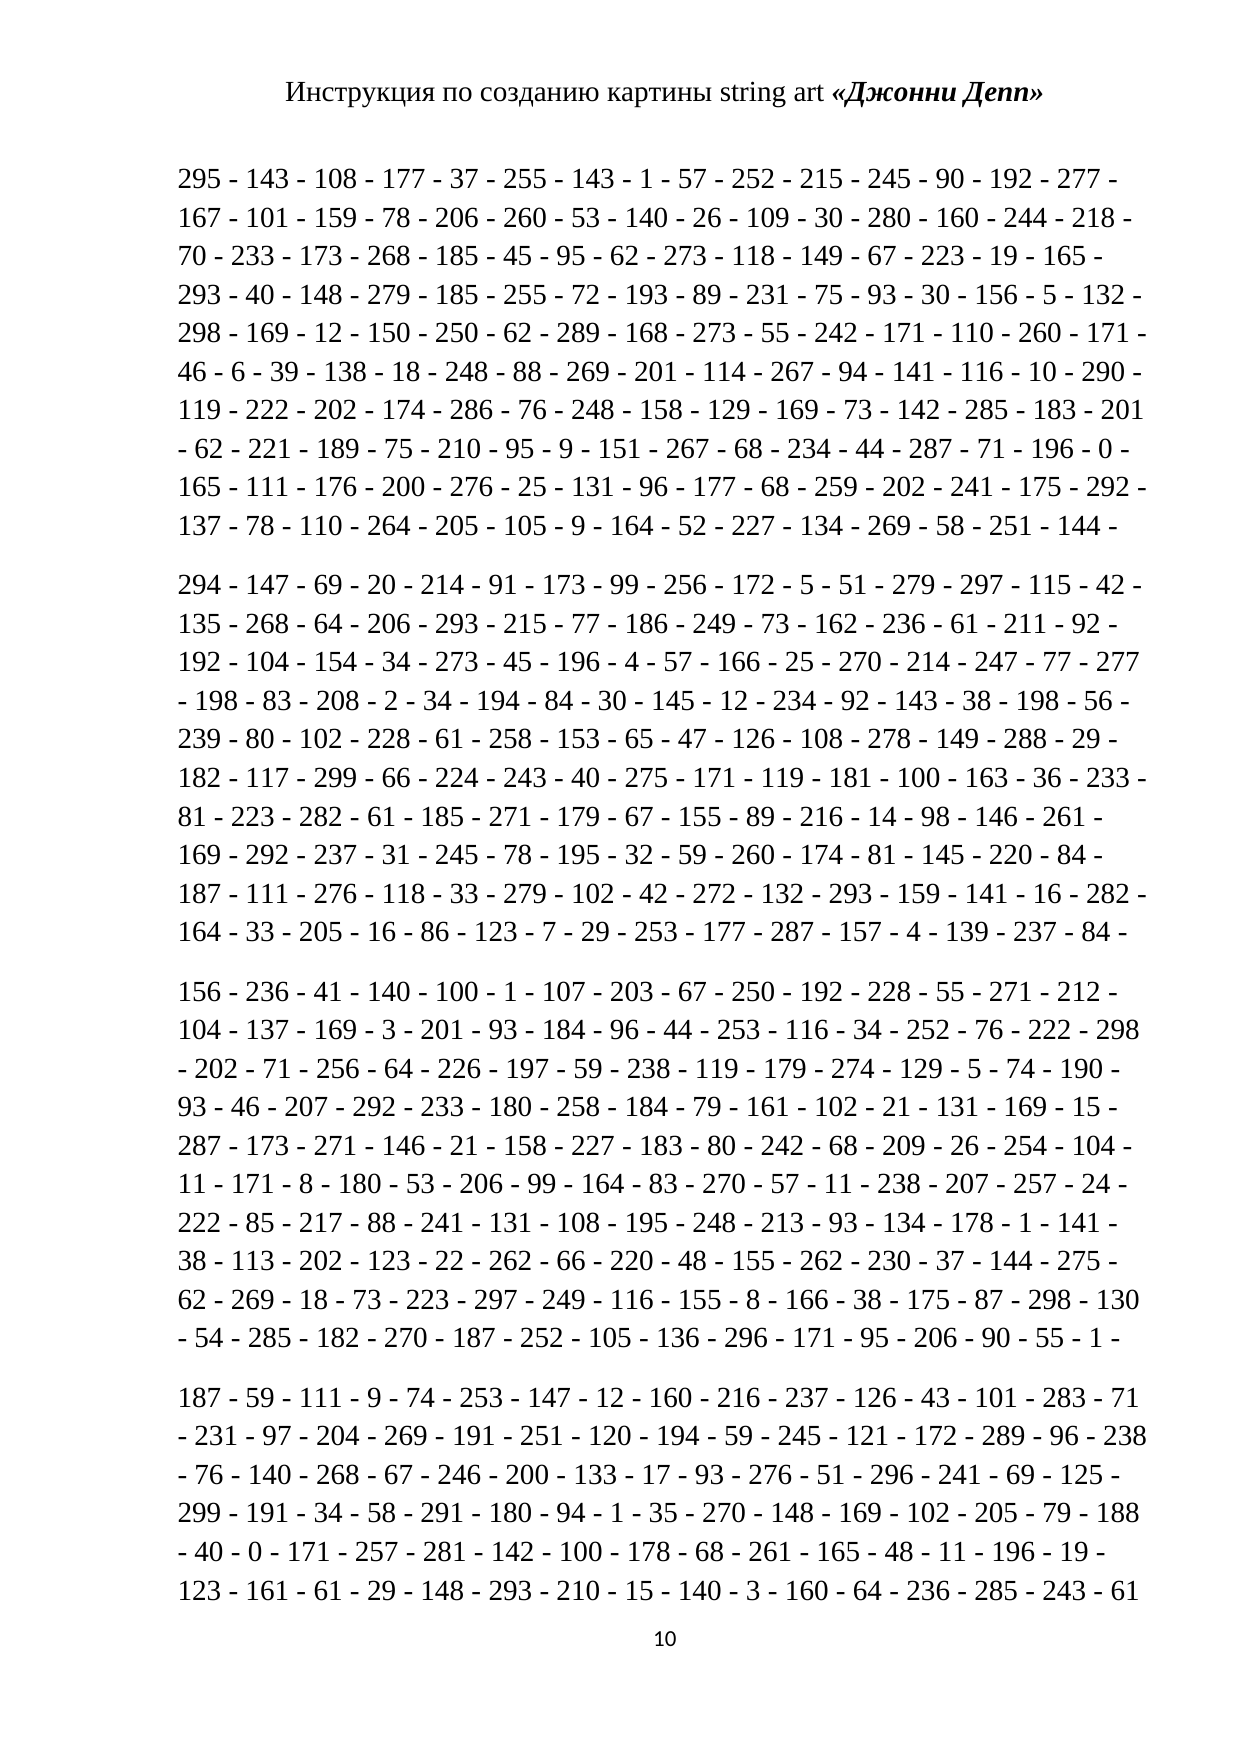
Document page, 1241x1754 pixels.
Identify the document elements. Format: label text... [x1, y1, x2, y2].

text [177, 1380, 1152, 1606]
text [177, 161, 1152, 542]
text 156 - 236 - 41 - 140 - 100 - 1 - 107 - 203 - 67 - 250 - 192 - 228 - 55 - 271 - 212 - 104 - 137 - 169 - 3 - 201 - 93 - 184 - 96 - 44 - 253 - 116 - 34 - 252 - 76 - 222 - 298 - 202 - 71 - 256 - 64 - 226 - 197 - 59 - 238 - 119 - 179 - 274 - 129 - 5 - 74 - 190 - 93 - 46 - 207 - 292 - 233 - 180 - 258 - 184 - 79 - 161 - 102 - 21 - 131 - 169 - 15 - 287 - 173 - 271 - 146 - 21 - 158 - 227 - 183 - 80 - 242 - 68 - 209 - 26 - 254 - 104 - 11 - 171 - 8 - 180 - 53 - 206 - 99 - 164 - 83 - 270 - 57 - 11 - 238 - 207 - 257 - 24 - 222 - 85 - 217 - 88 - 241 - 131 - 108 - 195 - 248 - 213 - 93 - 134 - 178 - 1 - 141 - 38 - 113 - 202 - 123 - 22 - 262 - 66 - 220 - 48 - 155 - 262 - 230 - 37 - 144 - 275 - 62 - 269 - 18 - 73 - 223 - 297 - 249 - 116 - 155 - 8 - 166 - 38 - 175 - 87 - 298 - 130 - 54 - 285 - 182 - 270 - 187 - 252 - 105 - 136 - 296 - 171 - 95 - 206 - 90 - 55 - 1 - [177, 974, 1152, 1354]
text 294 - 147 - 69 - 20 - 214 - 91 - 173 - 99 - 256 - 172 - 5 - 51 - 279 - 297 - 115 - 42 - 135 - 268 - 64 - 206 - 293 - 215 - 77 - 186 - 249 - 73 - 162 - 236 - 61 - 211 - 92 - 192 - 104 - 154 - 34 - 273 - 45 - 196 - 4 - 57 - 166 - 25 - 270 - 214 - 247 - 77 - 277 - 198 - 83 - 208 - 2 - 34 - 194 - 84 - 30 - 145 - 12 - 234 - 92 - 143 - 38 - 198 - 56 - 239 - 80 - 102 - 228 - 61 - 258 - 153 - 65 - 47 - 126 - 108 - 278 - 149 - 288 - 29 - 182 - 117 - 299 - 66 - 224 - 243 - 40 - 275 - 171 - 119 - 181 - 100 - 163 - 36 - 233 - 81 - 223 - 282 - 61 - 185 - 271 - 179 - 67 - 155 - 89 - 216 - 14 - 98 - 146 - 261 - 169 - 292 - 237 - 31 - 245 - 78 - 195 - 32 - 59 - 260 - 174 - 81 - 145 - 220 - 84 - 187 - 111 - 276 - 118 - 33 - 279 - 102 - 42 - 272 - 132 - 293 - 159 - 141 - 16 - 282 - 164 - 33 - 205 - 16 - 86 - 123 - 7 - 29 - 253 - 177 - 287 - 157 - 4 - 139 - 237 - 84 - [177, 567, 1152, 948]
